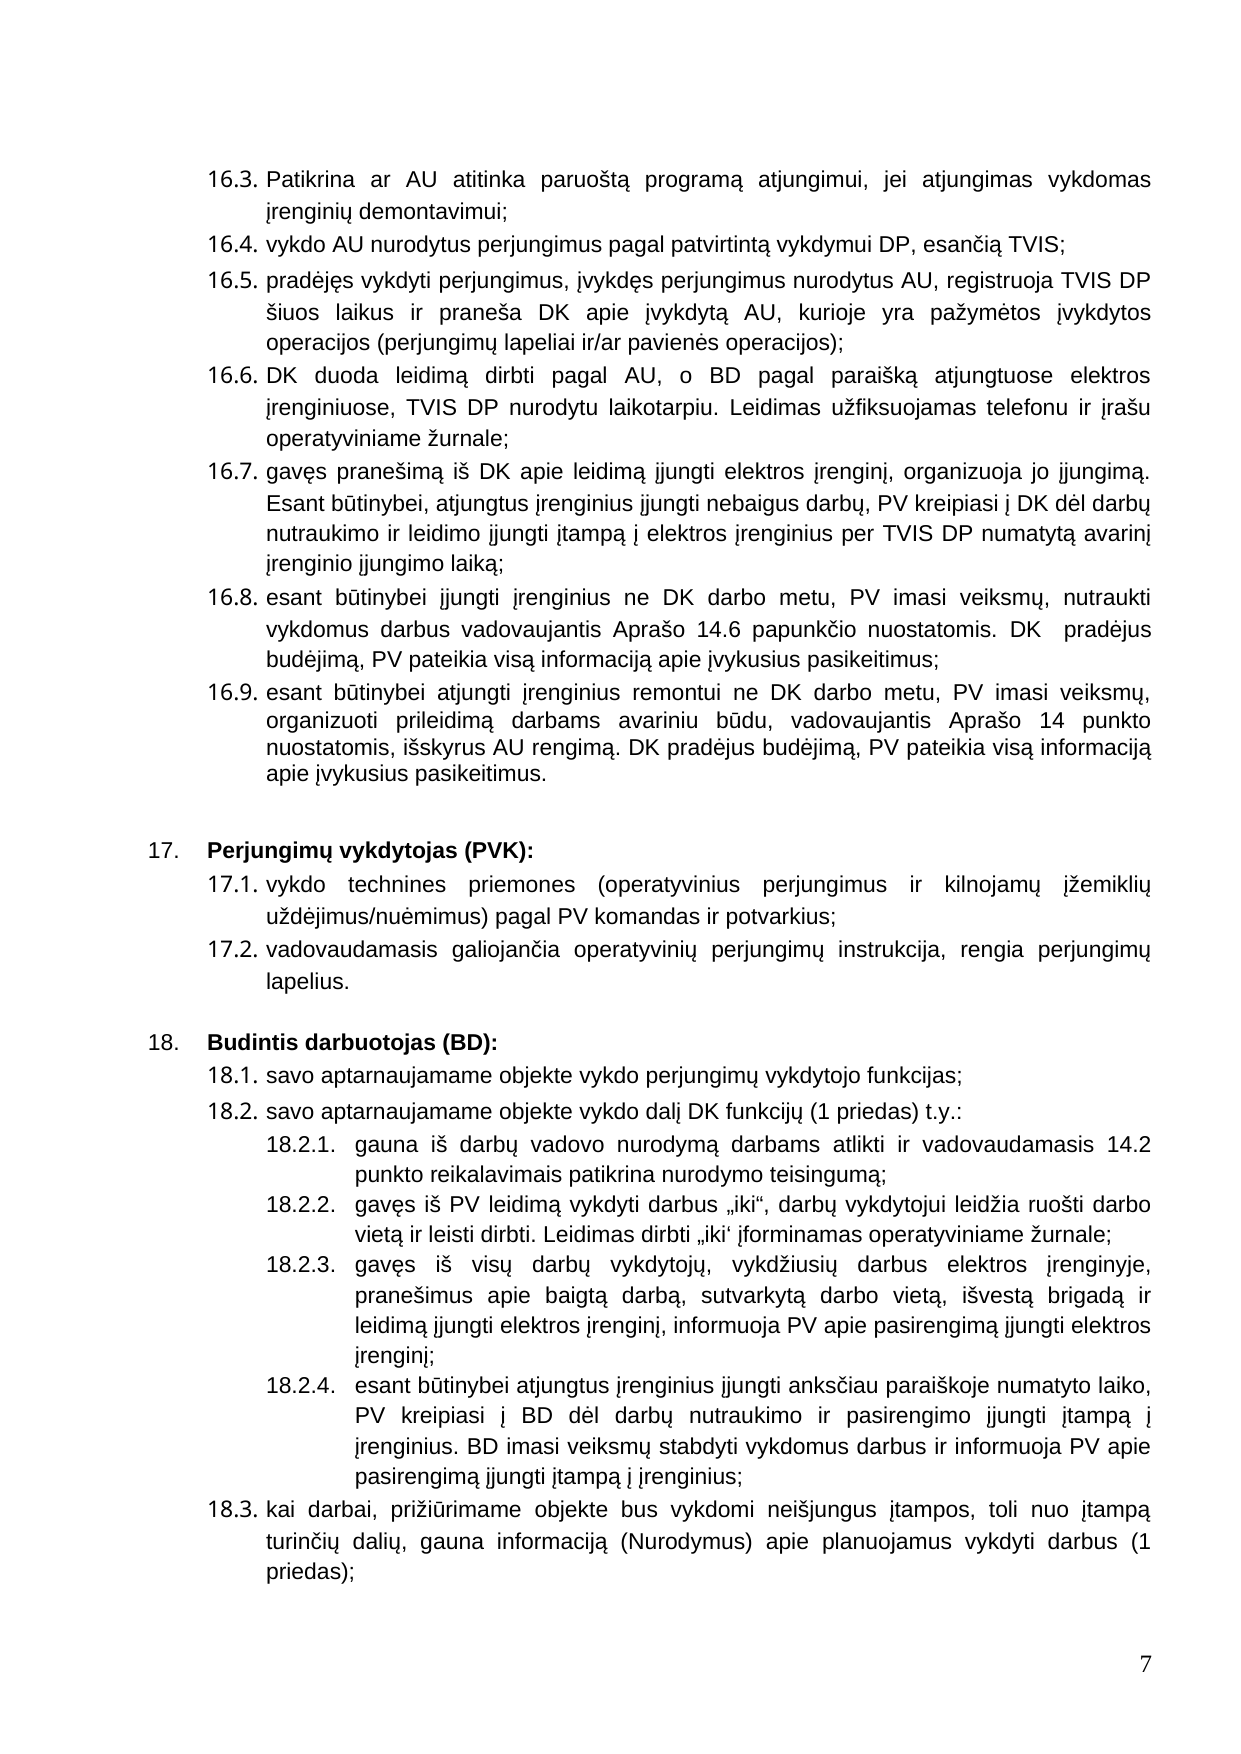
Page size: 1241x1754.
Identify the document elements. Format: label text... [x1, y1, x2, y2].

list vykdo AU nurodytus perjungimus pagal patvirtintą vykdymui DP, esančią TVIS; [207, 228, 1152, 259]
list gavęs pranešimą iš DK apie leidimą įjungti elektros įrenginį, organizuoja jo įjungimą. Esant būtinybei, atjungtus įrenginius įjungti nebaigus darbų, PV kreipiasi į DK dėl darbų nutraukimo ir leidimo įjungti įtampą į elektros įrenginius per TVIS DP numatytą avarinį įrenginio įjungimo laiką; [207, 455, 1152, 577]
list Perjungimų vykdytojas (PVK): [148, 837, 1152, 864]
list esant būtinybei atjungtus įrenginius įjungti anksčiau paraiškoje numatyto laiko, PV kreipiasi į BD dėl darbų nutraukimo ir pasirengimo įjungti įtampą į įrenginius. BD imasi veiksmų stabdyti vykdomus darbus ir informuoja PV apie pasirengimą įjungti įtampą į įrenginius; [266, 1372, 1152, 1489]
list DK duoda leidimą dirbti pagal AU, o BD pagal paraišką atjungtuose elektros įrenginiuose, TVIS DP nurodytu laikotarpiu. Leidimas užfiksuojamas telefonu ir įrašu operatyviniame žurnale; [207, 359, 1152, 451]
list savo aptarnaujamame objekte vykdo perjungimų vykdytojo funkcijas; [207, 1059, 1152, 1090]
list esant būtinybei įjungti įrenginius ne DK darbo metu, PV imasi veiksmų, nutraukti vykdomus darbus vadovaujantis Aprašo 14.6 papunkčio nuostatomis. DK pradėjus budėjimą, PV pateikia visą informaciją apie įvykusius pasikeitimus; [207, 581, 1152, 672]
list gavęs iš visų darbų vykdytojų, vykdžiusių darbus elektros įrenginyje, pranešimus apie baigtą darbą, sutvarkytą darbo vietą, išvestą brigadą ir leidimą įjungti elektros įrenginį, informuoja PV apie pasirengimą įjungti elektros įrenginį; [266, 1251, 1152, 1368]
list vadovaudamasis galiojančia operatyvinių perjungimų instrukcija, rengia perjungimų lapelius. [207, 933, 1152, 994]
list esant būtinybei atjungti įrenginius remontui ne DK darbo metu, PV imasi veiksmų, organizuoti prileidimą darbams avariniu būdu, vadovaujantis Aprašo 14 punkto nuostatomis, išskyrus AU rengimą. DK pradėjus budėjimą, PV pateikia visą informaciją apie įvykusius pasikeitimus. [207, 676, 1152, 786]
list pradėjęs vykdyti perjungimus, įvykdęs perjungimus nurodytus AU, registruoja TVIS DP šiuos laikus ir praneša DK apie įvykdytą AU, kurioje yra pažymėtos įvykdytos operacijos (perjungimų lapeliai ir/ar pavienės operacijos); [207, 264, 1152, 355]
list savo aptarnaujamame objekte vykdo dalį DK funkcijų (1 priedas) t.y.: [207, 1094, 1152, 1126]
list gauna iš darbų vadovo nurodymą darbams atlikti ir vadovaudamasis 14.2 punkto reikalavimais patikrina nurodymo teisingumą; [266, 1131, 1152, 1187]
list vykdo technines priemones (operatyvinius perjungimus ir kilnojamų įžemiklių uždėjimus/nuėmimus) pagal PV komandas ir potvarkius; [207, 868, 1152, 929]
list gavęs iš PV leidimą vykdyti darbus „iki“, darbų vykdytojui leidžia ruošti darbo vietą ir leisti dirbti. Leidimas dirbti „iki‘ įforminamas operatyviniame žurnale; [266, 1191, 1152, 1247]
list Budintis darbuotojas (BD): [148, 1028, 1152, 1055]
list kai darbai, prižiūrimame objekte bus vykdomi neišjungus įtampos, toli nuo įtampą turinčių dalių, gauna informaciją (Nurodymus) apie planuojamus vykdyti darbus (1 priedas); [207, 1493, 1152, 1585]
list Patikrina ar AU atitinka paruoštą programą atjungimui, jei atjungimas vykdomas įrenginių demontavimui; [207, 162, 1152, 224]
